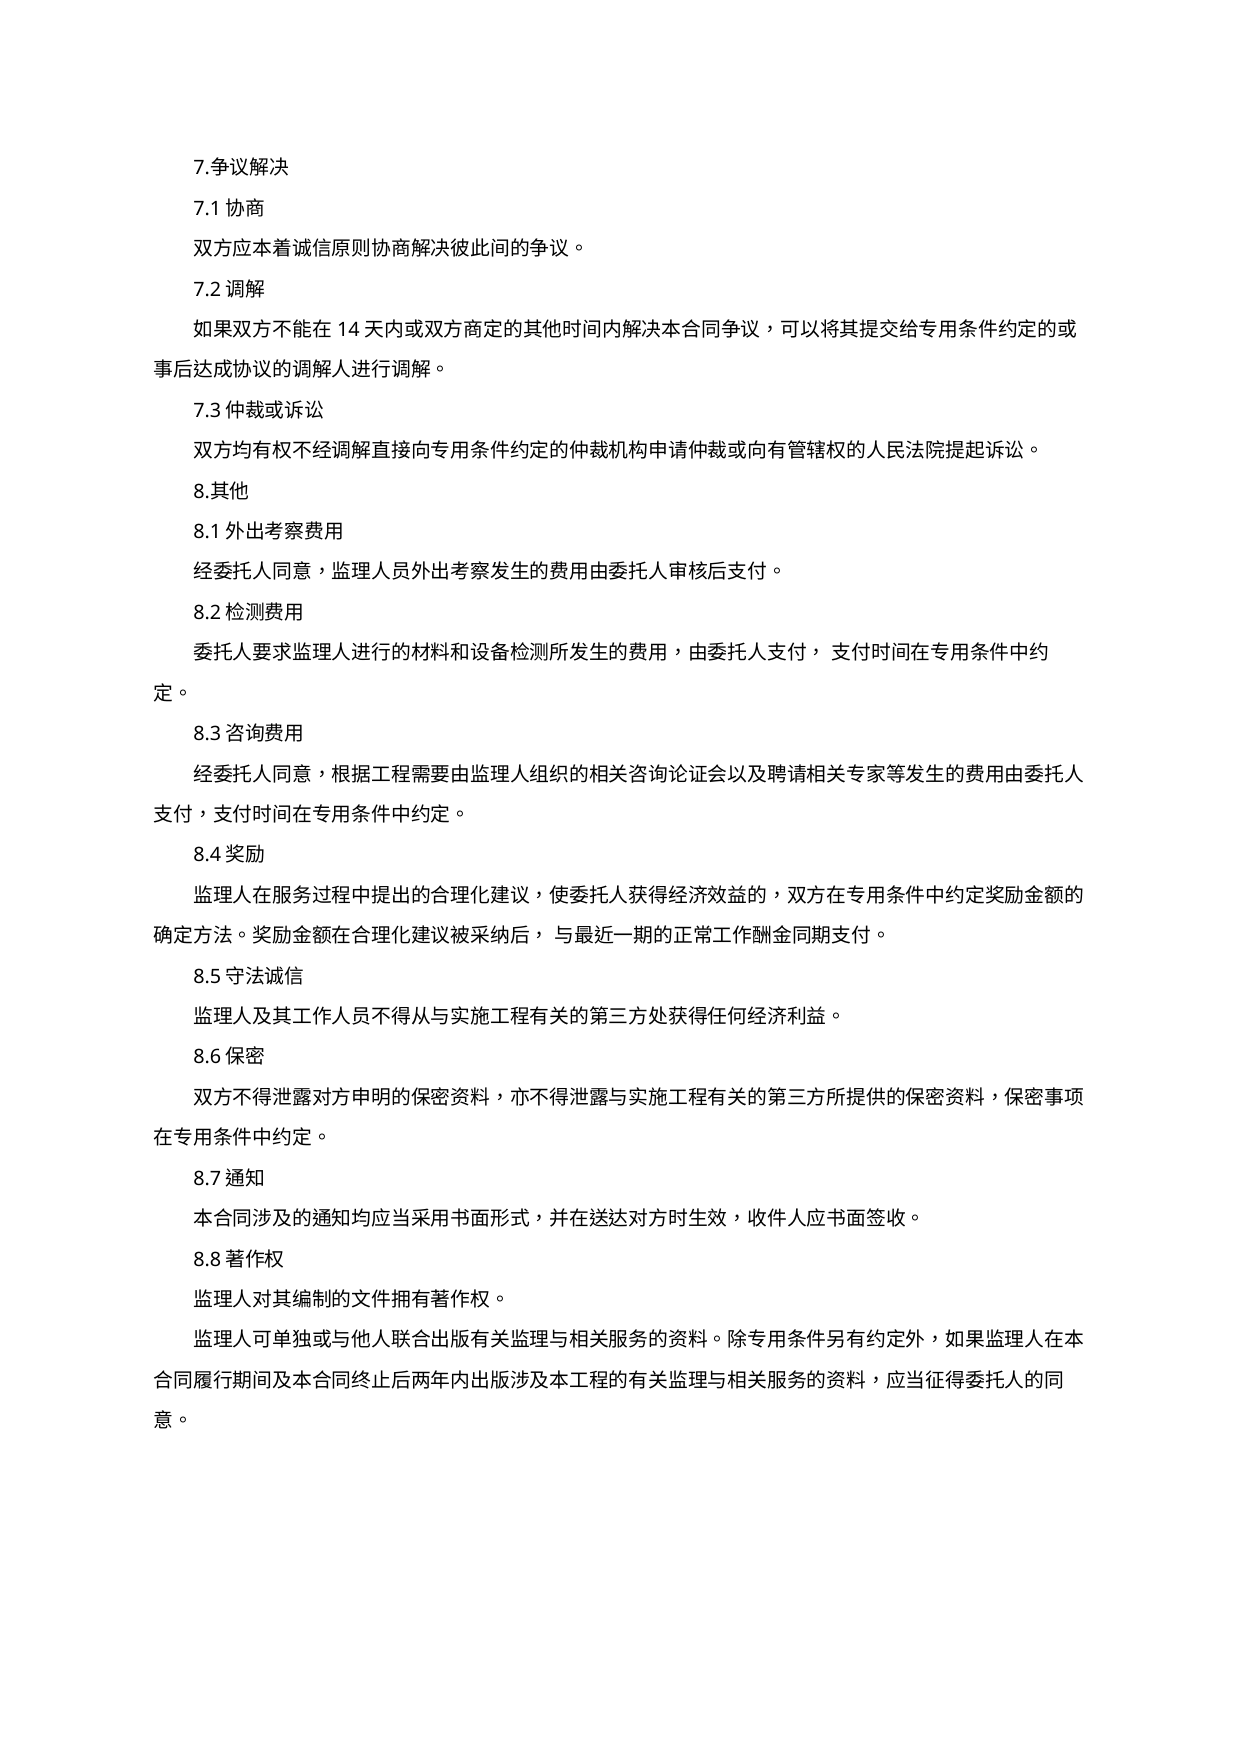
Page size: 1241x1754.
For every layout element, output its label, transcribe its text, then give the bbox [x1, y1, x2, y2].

list 监理人对其编制的文件拥有著作权。 [153, 1285, 1087, 1312]
list 委托人要求监理人进行的材料和设备检测所发生的费用，由委托人支付， 支付时间在专用条件中约定。 [153, 638, 1087, 706]
list 经委托人同意，根据工程需要由监理人组织的相关咨询论证会以及聘请相关专家等发生的费用由委托人支付，支付时间在专用条件中约定。 [153, 760, 1087, 827]
list 7.1协商 [153, 194, 1087, 221]
list 8.其他 [153, 477, 1087, 504]
list 监理人可单独或与他人联合出版有关监理与相关服务的资料。除专用条件另有约定外，如果监理人在本合同履行期间及本合同终止后两年内出版涉及本工程的有关监理与相关服务的资料，应当征得委托人的同意。 [153, 1326, 1087, 1433]
list 8.2检测费用 [153, 598, 1087, 625]
list 监理人及其工作人员不得从与实施工程有关的第三方处获得任何经济利益。 [153, 1002, 1087, 1029]
list 7.争议解决 [153, 153, 1087, 181]
list 8.3咨询费用 [153, 719, 1087, 746]
list 双方不得泄露对方申明的保密资料，亦不得泄露与实施工程有关的第三方所提供的保密资料，保密事项在专用条件中约定。 [153, 1083, 1087, 1151]
list 监理人在服务过程中提出的合理化建议，使委托人获得经济效益的，双方在专用条件中约定奖励金额的确定方法。奖励金额在合理化建议被采纳后， 与最近一期的正常工作酬金同期支付。 [153, 881, 1087, 948]
list 7.2调解 [153, 275, 1087, 302]
list 本合同涉及的通知均应当采用书面形式，并在送达对方时生效，收件人应书面签收。 [153, 1204, 1087, 1231]
list 经委托人同意，监理人员外出考察发生的费用由委托人审核后支付。 [153, 558, 1087, 585]
list 8.7通知 [153, 1164, 1087, 1191]
list 8.4奖励 [153, 841, 1087, 868]
list 如果双方不能在 14 天内或双方商定的其他时间内解决本合同争议，可以将其提交给专用条件约定的或事后达成协议的调解人进行调解。 [153, 315, 1087, 383]
list 双方应本着诚信原则协商解决彼此间的争议。 [153, 234, 1087, 261]
list 8.8著作权 [153, 1245, 1087, 1272]
list 8.5守法诚信 [153, 962, 1087, 989]
list 7.3仲裁或诉讼 [153, 396, 1087, 423]
list 8.1外出考察费用 [153, 517, 1087, 544]
list 8.6保密 [153, 1043, 1087, 1070]
list 双方均有权不经调解直接向专用条件约定的仲裁机构申请仲裁或向有管辖权的人民法院提起诉讼。 [153, 436, 1087, 463]
